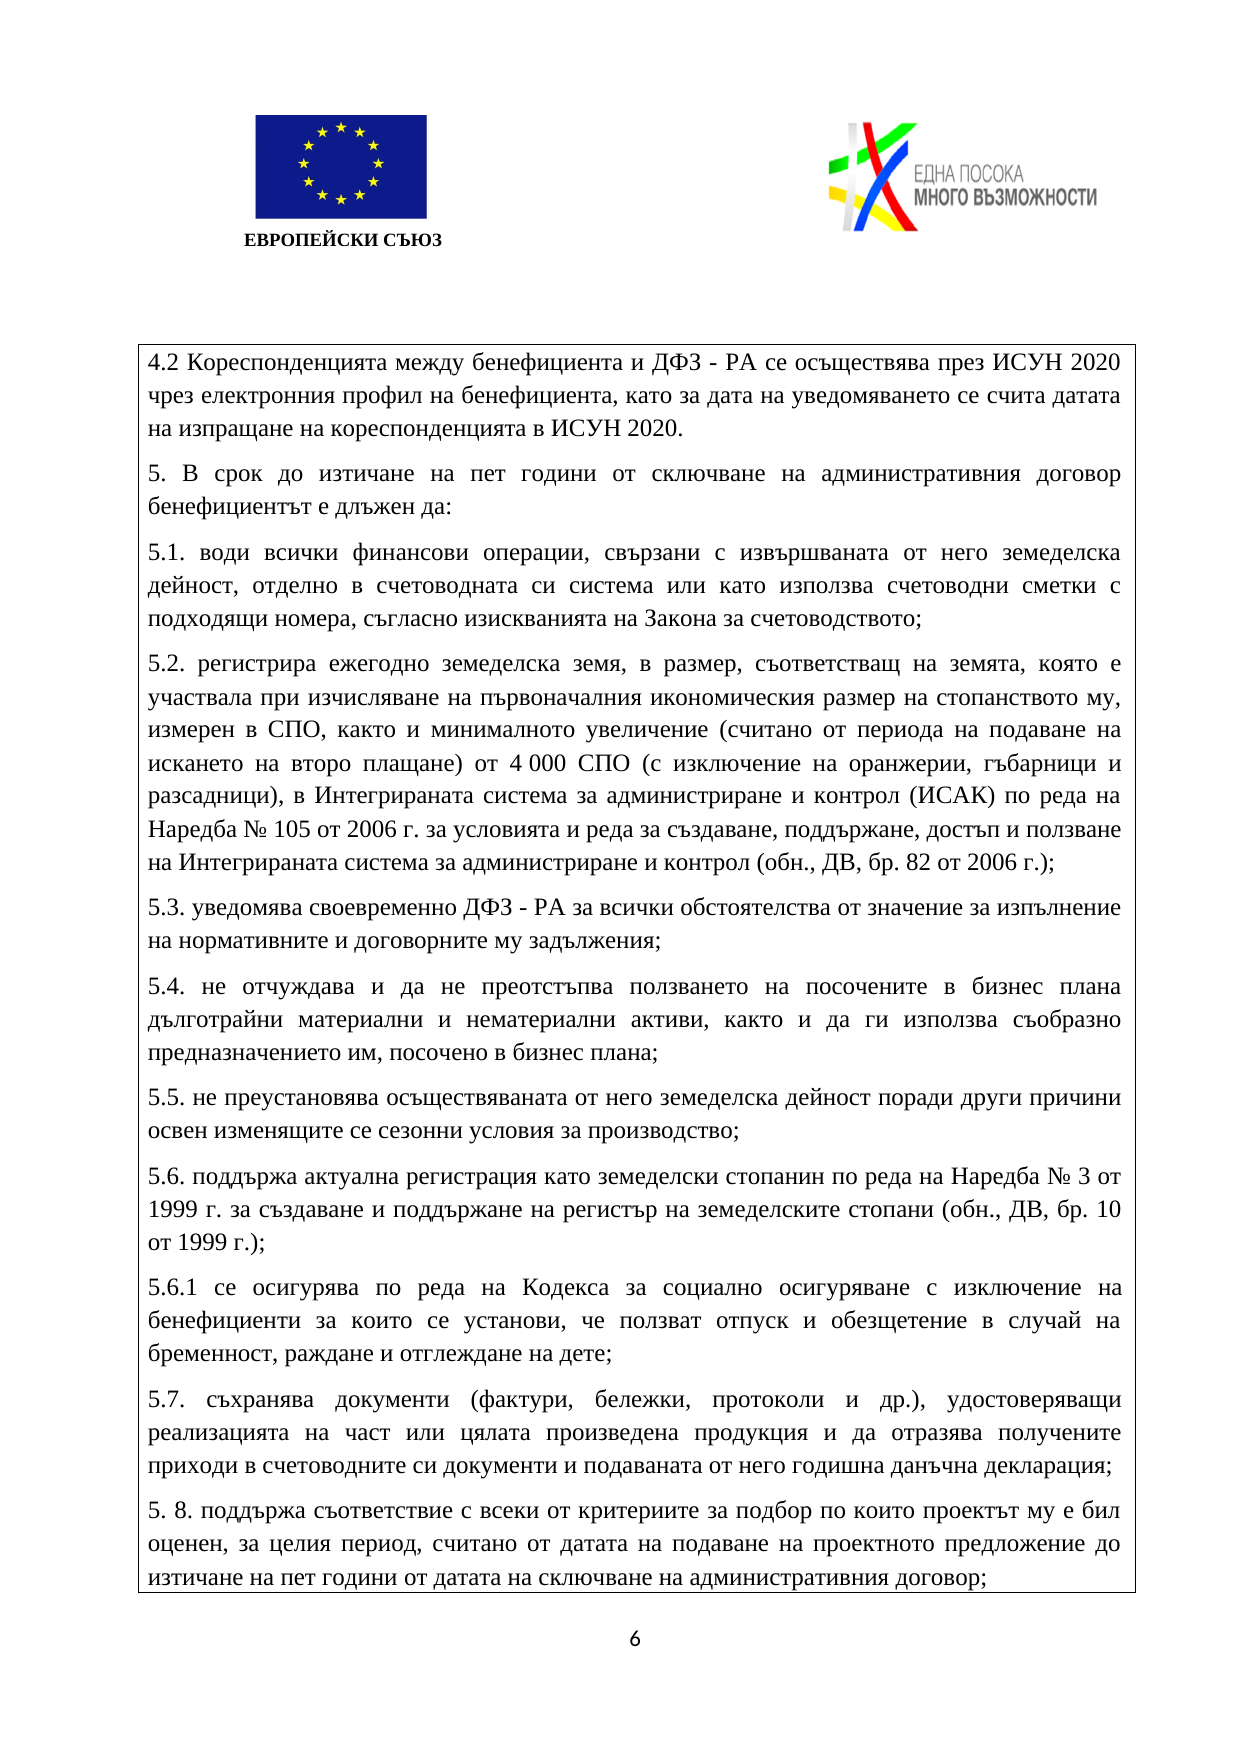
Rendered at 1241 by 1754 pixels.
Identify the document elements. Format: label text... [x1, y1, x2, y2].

text 5.1. води всички финансови операции, свързани с извършваната от него земеделска дейност, отделно в счетоводната си система или като използва счетоводни сметки с подходящи номера, съгласно изискванията на Закона за счетоводството; [139, 534, 1135, 632]
text 5.3. уведомява своевременно ДФЗ - РА за всички обстоятелства от значение за изпълнение на нормативните и договорните му задължения; [139, 889, 1135, 954]
text 5.5. не преустановява осъществяваната от него земеделска дейност поради други причини освен изменящите се сезонни условия за производство; [139, 1079, 1135, 1144]
picture [252, 115, 430, 222]
text 5.2. регистрира ежегодно земеделска земя, в размер, съответстващ на земята, която е участвала при изчисляване на първоначалния икономическия размер на стопанството му, измерен в СПО, както и минималното увеличение (считано от периода на подаване на искането на второ плащане) от 4 000 СПО (с изключение на оранжерии, гъбарници и разсадници), в Интегрираната система за администриране и контрол (ИСАК) по реда на Наредба № 105 от 2006 г. за условията и реда за създаване, поддържане, достъп и ползване на Интегрираната система за администриране и контрол (обн., ДВ, бр. 82 от 2006 г.); [139, 645, 1135, 875]
text 4.2 Кореспонденцията между бенефициента и ДФЗ - РА се осъществява през ИСУН 2020 чрез електронния профил на бенефициента, като за дата на уведомяването се счита датата на изпращане на кореспонденцията в ИСУН 2020. [139, 345, 1135, 442]
text 5.7. съхранява документи (фактури, бележки, протоколи и др.), удостоверяващи реализацията на част или цялата произведена продукция и да отразява получените приходи в счетоводните си документи и подаваната от него годишна данъчна декларация; [139, 1381, 1135, 1479]
text 5.4. не отчуждава и да не преотстъпва ползването на посочените в бизнес плана дълготрайни материални и нематериални активи, както и да ги използва съобразно предназначението им, посочено в бизнес плана; [139, 968, 1135, 1066]
text 5. 8. поддържа съответствие с всеки от критериите за подбор по които проектът му е бил оценен, за целия период, считано от датата на подаване на проектното предложение до изтичане на пет години от датата на сключване на административния договор; [139, 1492, 1135, 1592]
picture [821, 118, 1100, 234]
text 5. В срок до изтичане на пет години от сключване на административния договор бенефициентът е длъжен да: [139, 455, 1135, 520]
text 5.6.1 се осигурява по реда на Кодекса за социално осигуряване с изключение на бенефициенти за които се установи, че ползват отпуск и обезщетение в случай на бременност, раждане и отглеждане на дете; [139, 1269, 1135, 1367]
text 5.6. поддържа актуална регистрация като земеделски стопанин по реда на Наредба № 3 от 1999 г. за създаване и поддържане на регистър на земеделските стопани (обн., ДВ, бр. 10 от 1999 г.); [139, 1158, 1135, 1256]
